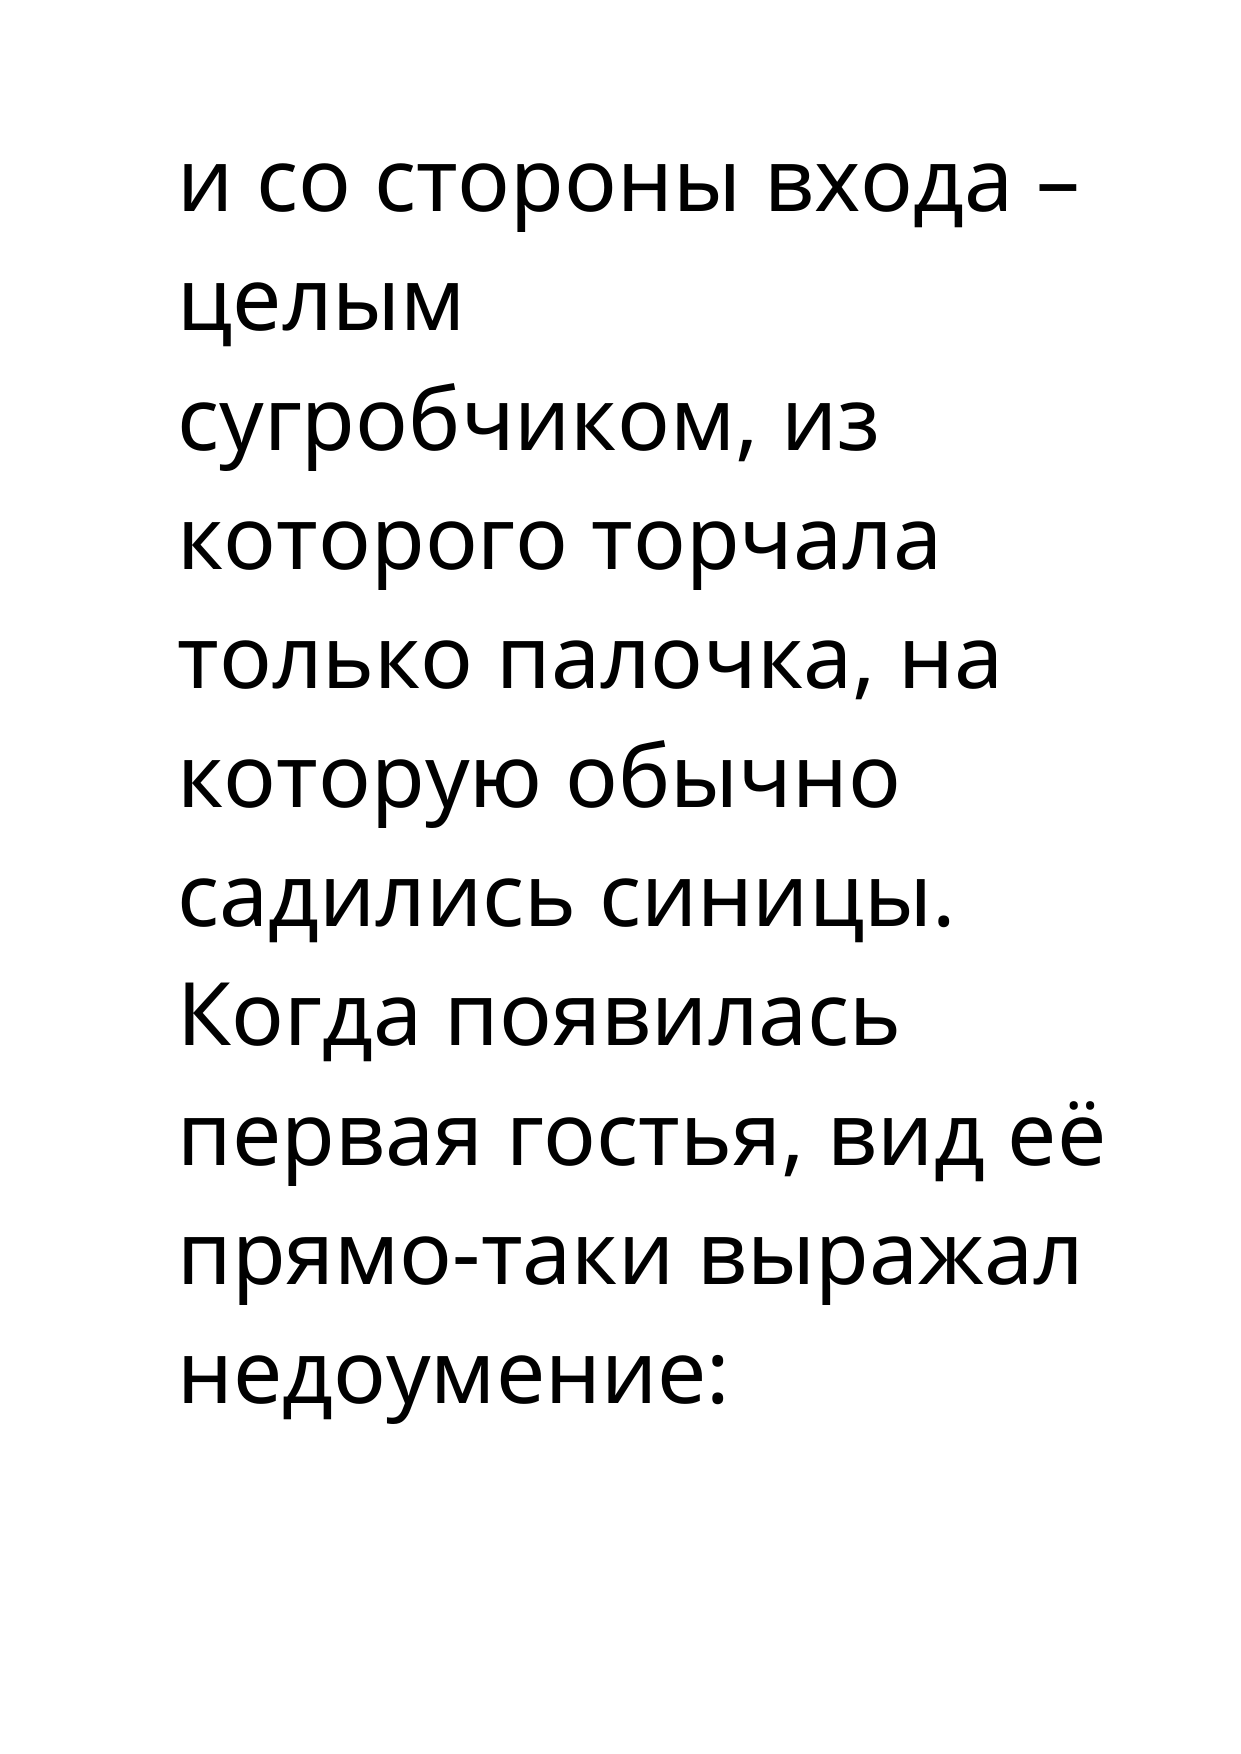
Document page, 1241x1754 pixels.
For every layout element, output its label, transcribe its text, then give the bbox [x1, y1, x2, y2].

text Когда появилась первая гостья, вид её прямо-таки выражал недоумение: [177, 952, 1152, 1429]
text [177, 118, 1152, 356]
text садились синицы. [177, 833, 1152, 952]
text сугробчиком, из которого торчала только палочка, на которую обычно [177, 356, 1152, 833]
